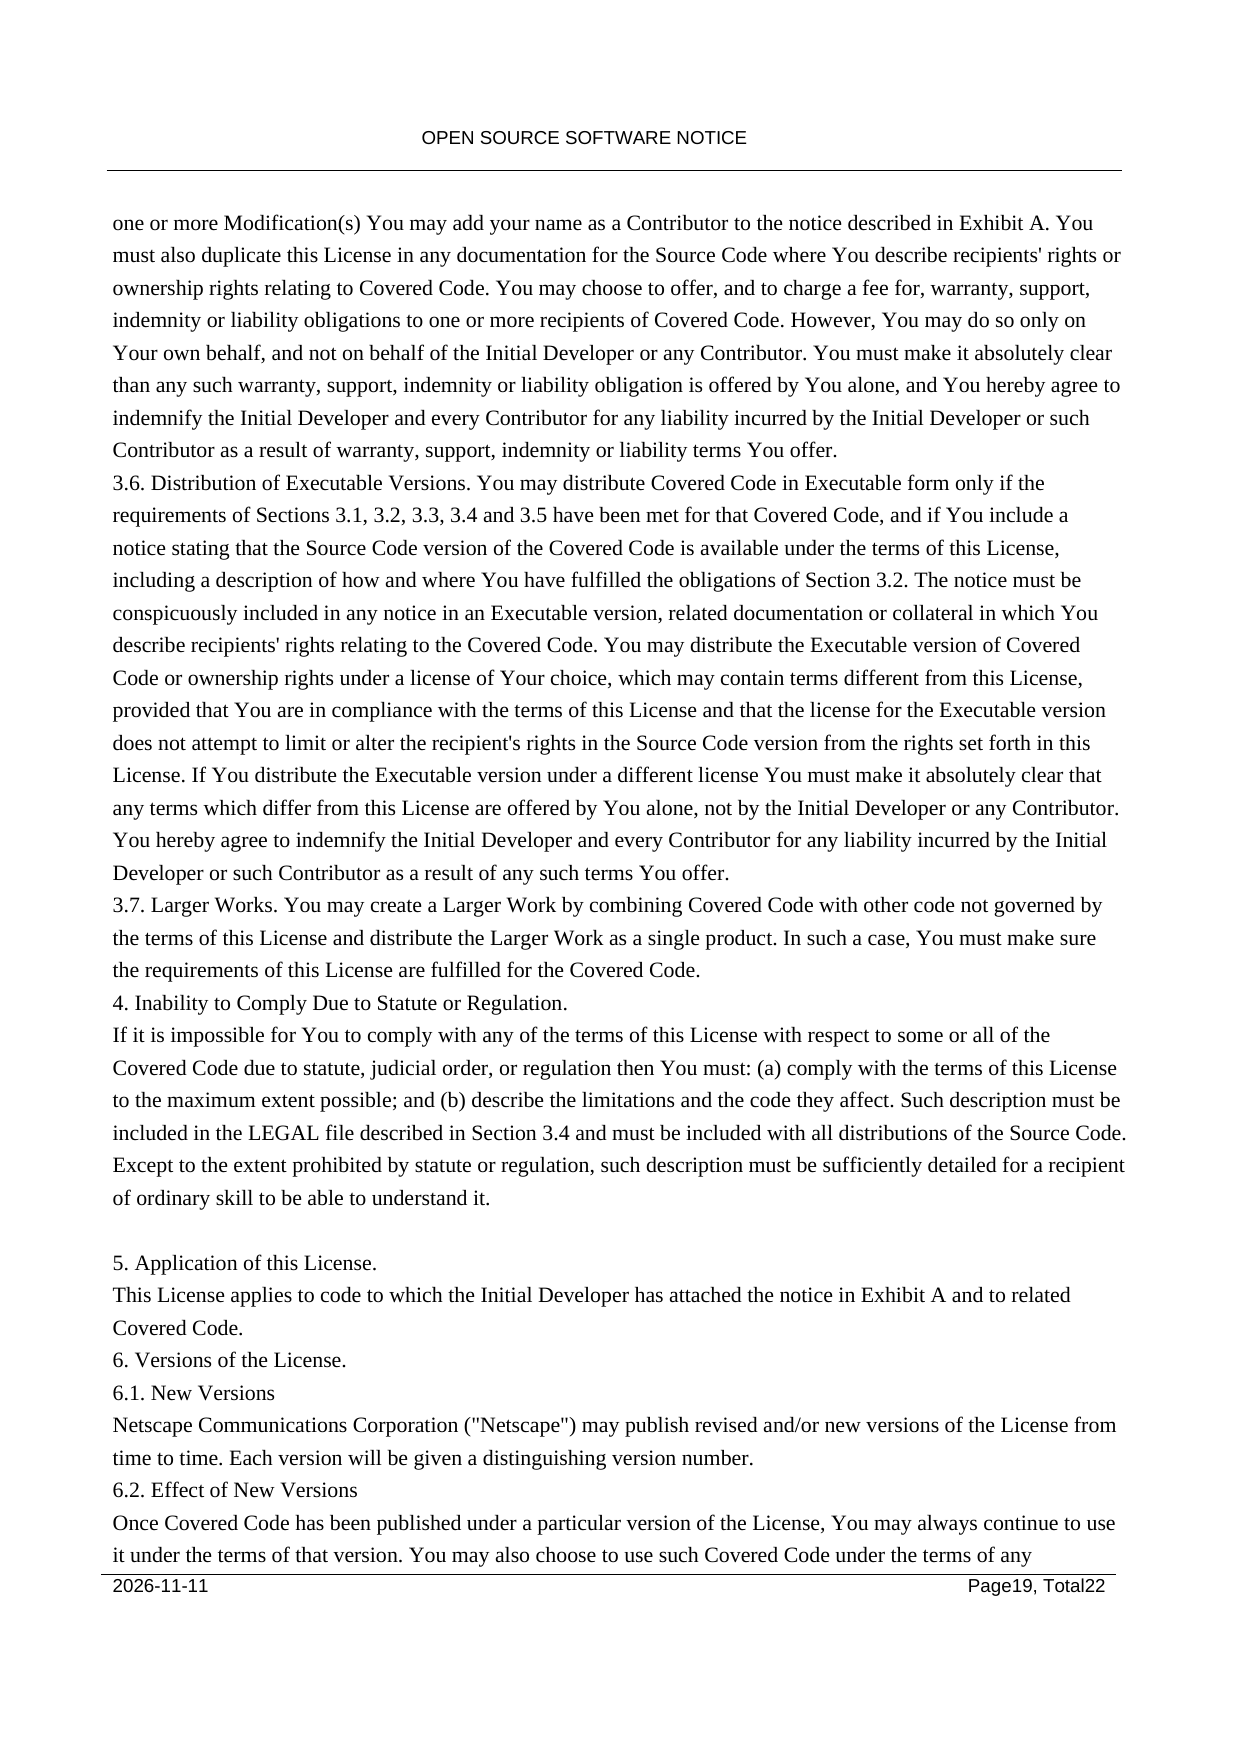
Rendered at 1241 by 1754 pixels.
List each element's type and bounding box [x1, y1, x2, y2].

text [112, 206, 1128, 1571]
